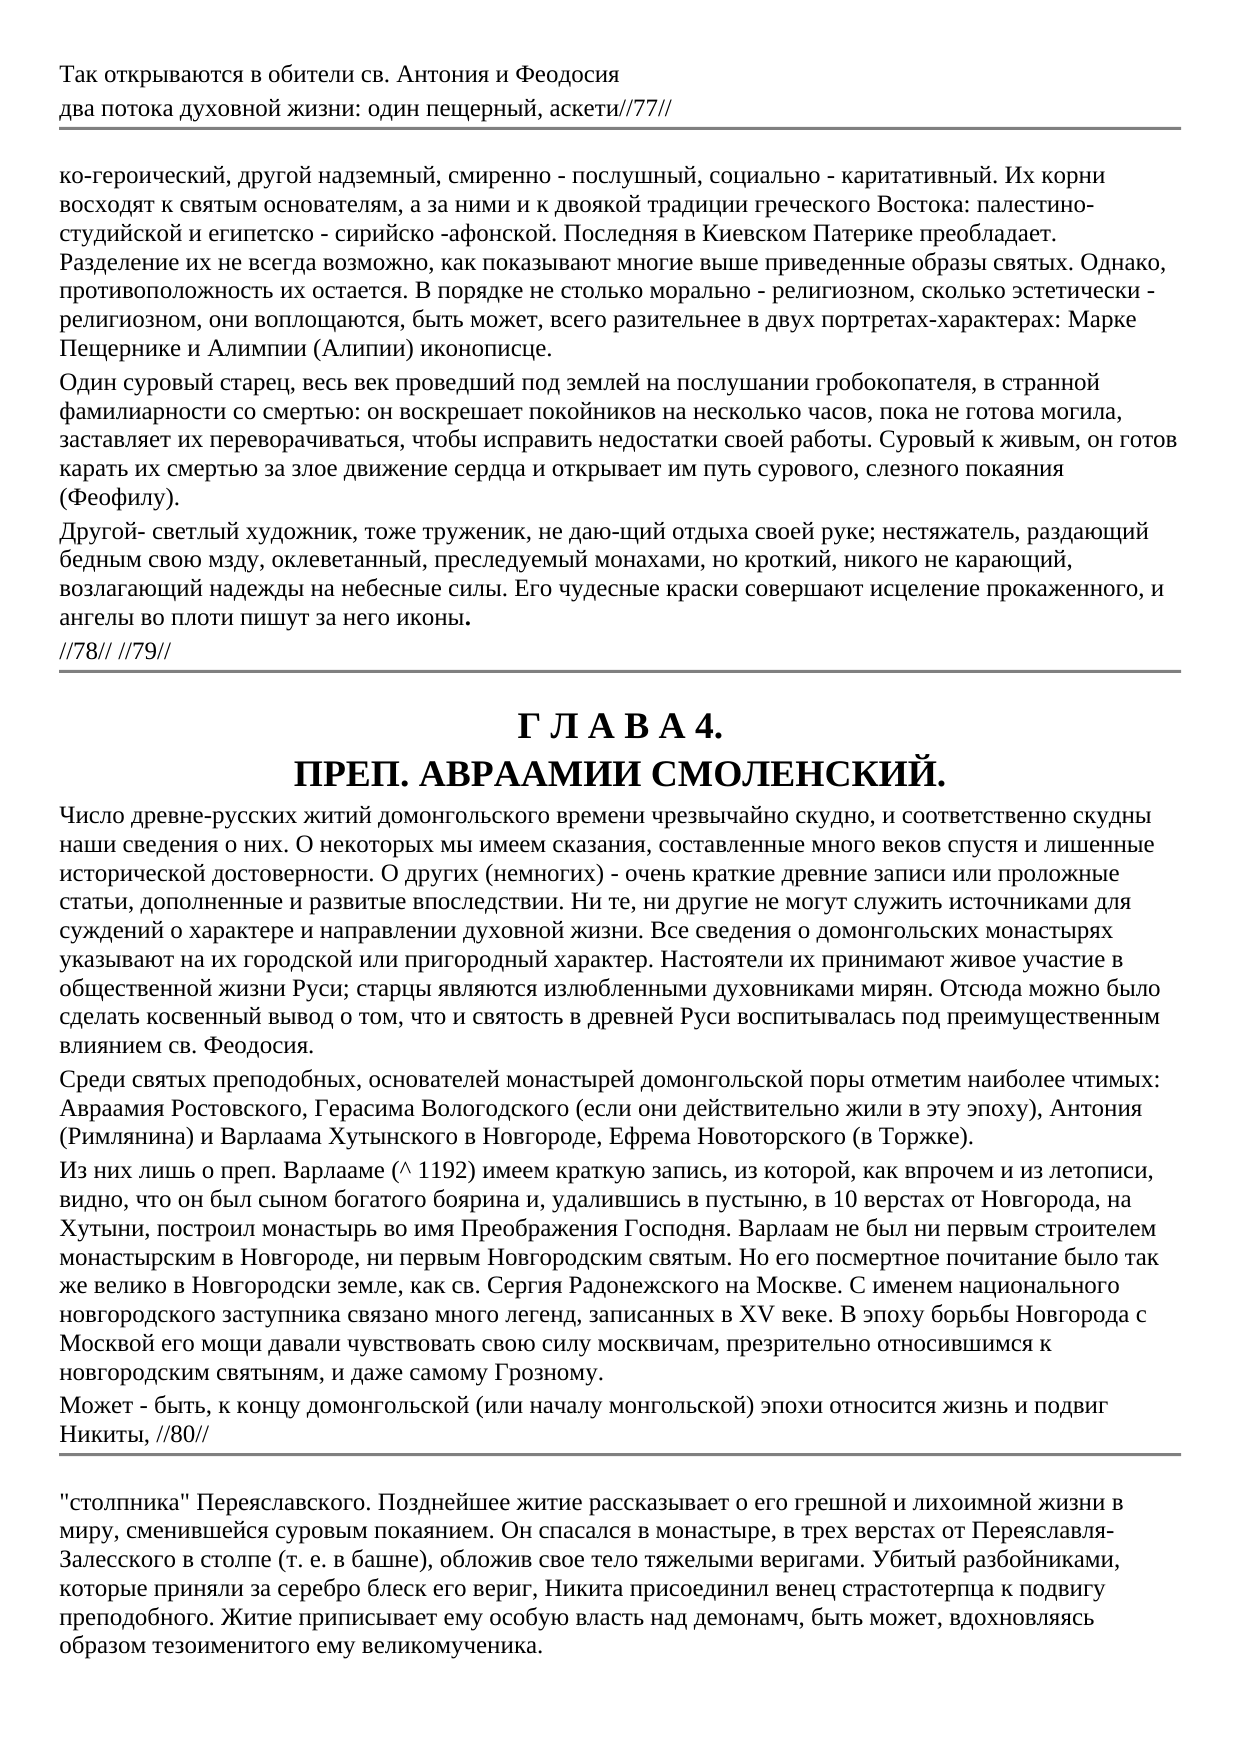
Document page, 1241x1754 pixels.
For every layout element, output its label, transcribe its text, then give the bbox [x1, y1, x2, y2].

text Один суровый старец, весь век проведший под землей на послушании гробокопателя, в странной фамилиарности со смертью: он воскрешает покойников на несколько часов, пока не готова могила, заставляет их переворачиваться, чтобы исправить недостатки своей работы. Суровый к живым, он готов карать их смертью за злое движение сердца и открывает им путь сурового, слезного покаяния (Феофилу). [59, 367, 1181, 511]
text ко-героический, другой надземный, смиренно - послушный, социально - каритативный. Их корни восходят к святым основателям, а за ними и к двоякой традиции греческого Востока: палестино-студийской и египетско - сирийско -афонской. Последняя в Киевском Патерике преобладает. Разделение их не всегда возможно, как показывают многие выше приведенные образы святых. Однако, противоположность их остается. В порядке не столько морально - религиозном, сколько эстетически - религиозном, они воплощаются, быть может, всего разительнее в двух портретах-характерах: Марке Пещернике и Алимпии (Алипии) иконописце. [59, 161, 1181, 362]
subtitle ПРЕП. АВРААМИИ СМОЛЕНСКИЙ. [59, 752, 1181, 795]
text Так открываются в обители св. Антония и Феодосия [59, 59, 1181, 88]
text Из них лишь о преп. Варлааме (^ 1192) имеем краткую запись, из которой, как впрочем и из летописи, видно, что он был сыном богатого боярина и, удалившись в пустыню, в 10 верстах от Новгорода, на Хутыни, построил монастырь во имя Преображения Господня. Варлаам не был ни первым строителем монастырским в Новгороде, ни первым Новгородским святым. Но его посмертное почитание было так же велико в Новгородски земле, как св. Сергия Радонежского на Москве. С именем национального новгородского заступника связано много легенд, записанных в XV веке. В эпоху борьбы Новгорода с Москвой его мощи давали чувствовать свою силу москвичам, презрительно относившимся к новгородским святыням, и даже самому Грозному. [59, 1155, 1181, 1385]
text два потока духовной жизни: один пещерный, аскети//77// [59, 93, 1181, 122]
subtitle Г Л А В А 4. [59, 704, 1181, 747]
text Может - быть, к концу домонгольской (или началу монгольской) эпохи относится жизнь и подвиг Никиты, //80// [59, 1390, 1181, 1448]
text "столпника" Переяславского. Позднейшее житие рассказывает о его грешной и лихоимной жизни в миру, сменившейся суровым покаянием. Он спасался в монастыре, в трех верстах от Переяславля-Залесского в столпе (т. е. в башне), обложив свое тело тяжелыми веригами. Убитый разбойниками, которые приняли за серебро блеск его вериг, Никита присоединил венец страстотерпца к подвигу преподобного. Житие приписывает ему особую власть над демонамч, быть может, вдохновляясь образом тезоименитого ему великомученика. [59, 1487, 1181, 1659]
text //78// //79// [59, 636, 1181, 665]
text Число древне-русских житий домонгольского времени чрезвычайно скудно, и соответственно скудны наши сведения о них. О некоторых мы имеем сказания, составленные много веков спустя и лишенные исторической достоверности. О других (немногих) - очень краткие древние записи или проложные статьи, дополненные и развитые впоследствии. Ни те, ни другие не могут служить источниками для суждений о характере и направлении духовной жизни. Все сведения о домонгольских монастырях указывают на их городской или пригородный характер. Настоятели их принимают живое участие в общественной жизни Руси; старцы являются излюбленными духовниками мирян. Отсюда можно было сделать косвенный вывод о том, что и святость в древней Руси воспитывалась под преимущественным влиянием св. Феодосия. [59, 800, 1181, 1059]
text Другой- светлый художник, тоже труженик, не даю-щий отдыха своей руке; нестяжатель, раздающий бедным свою мзду, оклеветанный, преследуемый монахами, но кроткий, никого не карающий, возлагающий надежды на небесные силы. Его чудесные краски совершают исцеление прокаженного, и ангелы во плоти пишут за него иконы. [59, 516, 1181, 631]
text Среди святых преподобных, основателей монастырей домонгольской поры отметим наиболее чтимых: Авраамия Ростовского, Герасима Вологодского (если они действительно жили в эту эпоху), Антония (Римлянина) и Варлаама Хутынского в Новгороде, Ефрема Новоторского (в Торжке). [59, 1064, 1181, 1150]
